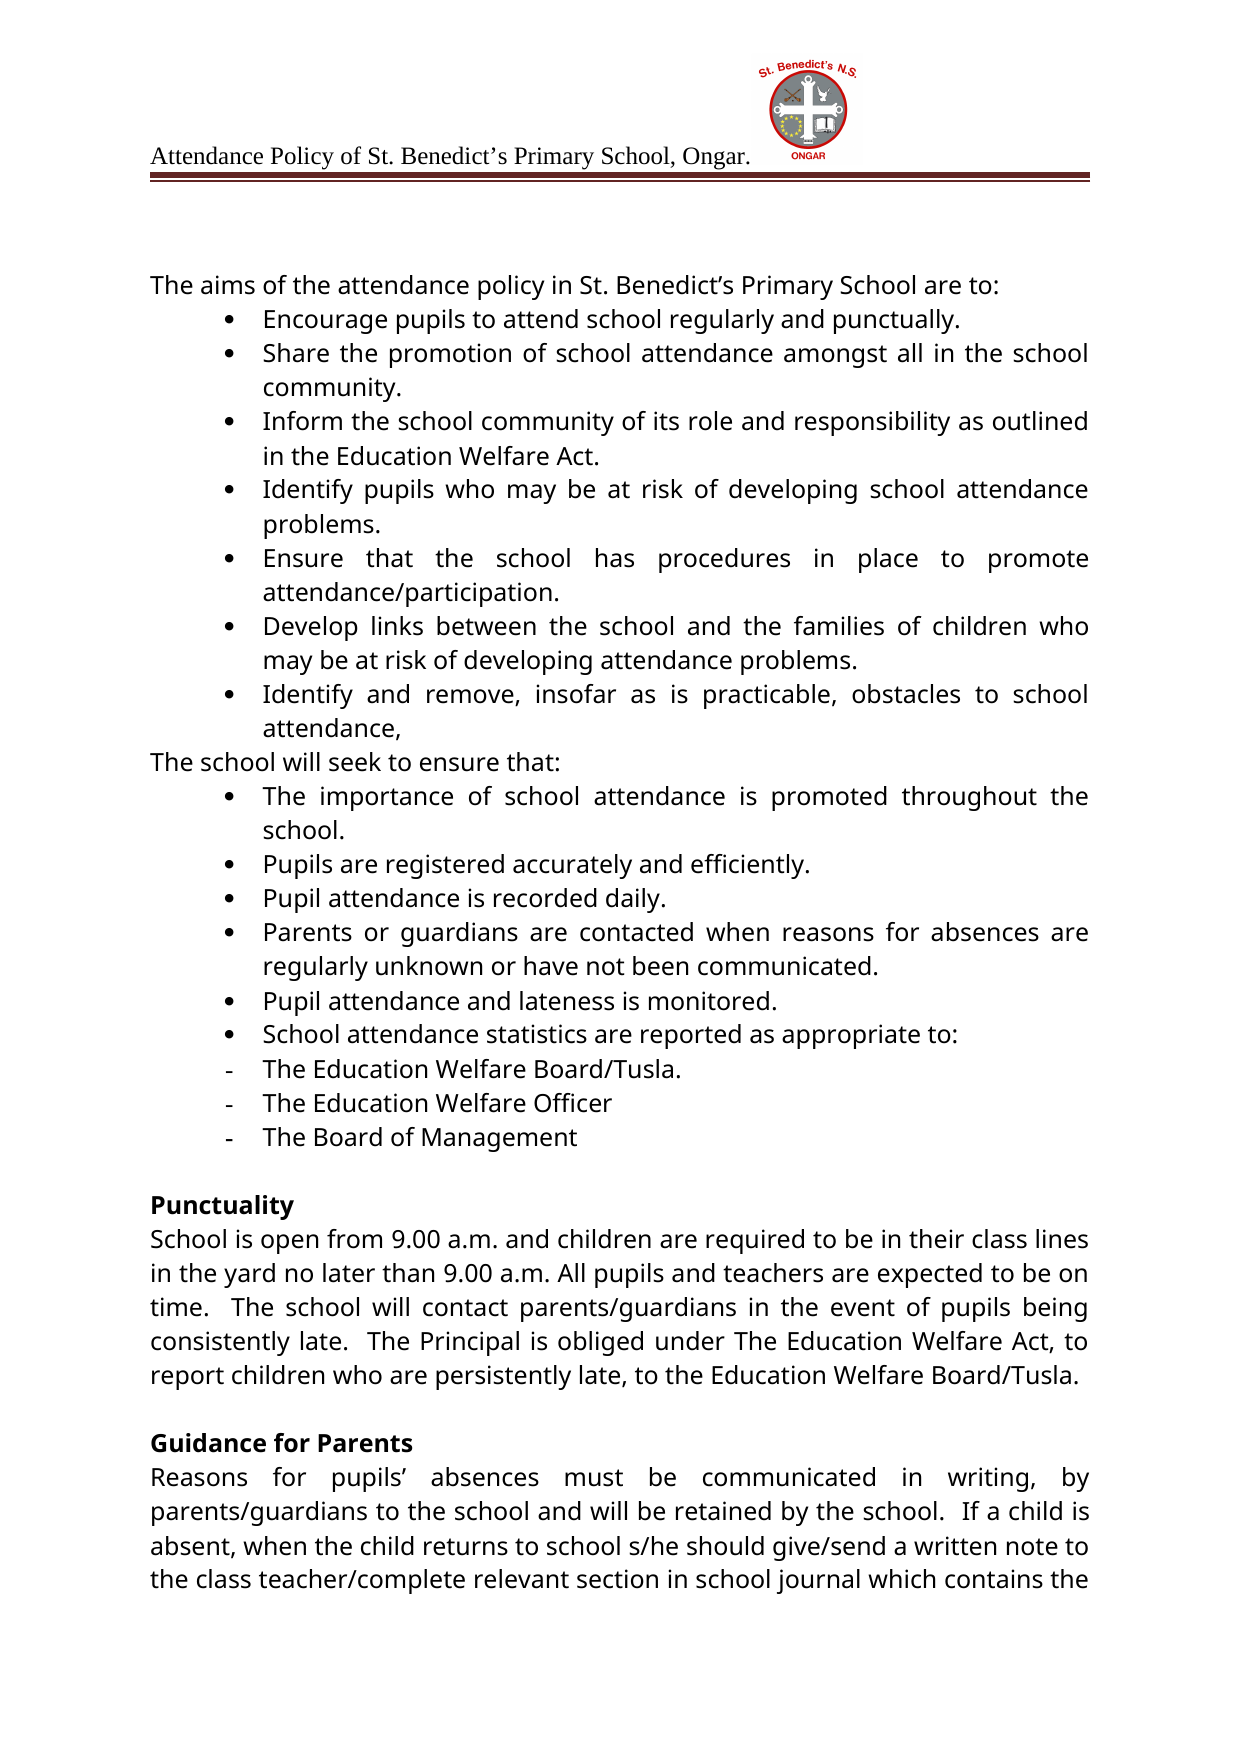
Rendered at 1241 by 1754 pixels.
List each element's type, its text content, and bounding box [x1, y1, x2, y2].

list The Education Welfare Board/Tusla. [225, 1051, 1090, 1085]
text Punctuality [150, 1187, 1090, 1222]
list Pupils are registered accurately and efficiently. [225, 847, 1090, 881]
list Parents or guardians are contacted when reasons for absences are regularly unknown or have not been communicated. [225, 915, 1090, 983]
text The aims of the attendance policy in St. Benedict’s Primary School are to: [150, 268, 1090, 302]
list Pupil attendance is recorded daily. [225, 881, 1090, 915]
text School is open from 9.00 a.m. and children are required to be in their class lines in the yard no later than 9.00 a.m. All pupils and teachers are expected to be on time. The school will contact parents/guardians in the event of pupils being consistently late. The Principal is obliged under The Education Welfare Act, to report children who are persistently late, to the Education Welfare Board/Tusla. [150, 1222, 1090, 1392]
text The school will seek to ensure that: [150, 745, 1090, 779]
list Encourage pupils to attend school regularly and punctually. [225, 302, 1090, 336]
list Inform the school community of its role and responsibility as outlined in the Education Welfare Act. [225, 404, 1090, 472]
list Identify and remove, insofar as is practicable, obstacles to school attendance, [225, 677, 1090, 745]
list Develop links between the school and the families of children who may be at risk of developing attendance problems. [225, 608, 1090, 677]
list Ensure that the school has procedures in place to promote attendance/participation. [225, 540, 1090, 608]
text Guidance for Parents [150, 1426, 1090, 1460]
list Pupil attendance and lateness is monitored. [225, 983, 1090, 1017]
list School attendance statistics are reported as appropriate to: [225, 1017, 1090, 1051]
list The importance of school attendance is promoted throughout the school. [225, 779, 1090, 847]
list The Board of Management [225, 1119, 1090, 1153]
list Share the promotion of school attendance amongst all in the school community. [225, 336, 1090, 404]
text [150, 1460, 1090, 1596]
list The Education Welfare Officer [225, 1085, 1090, 1119]
list Identify pupils who may be at risk of developing school attendance problems. [225, 472, 1090, 540]
